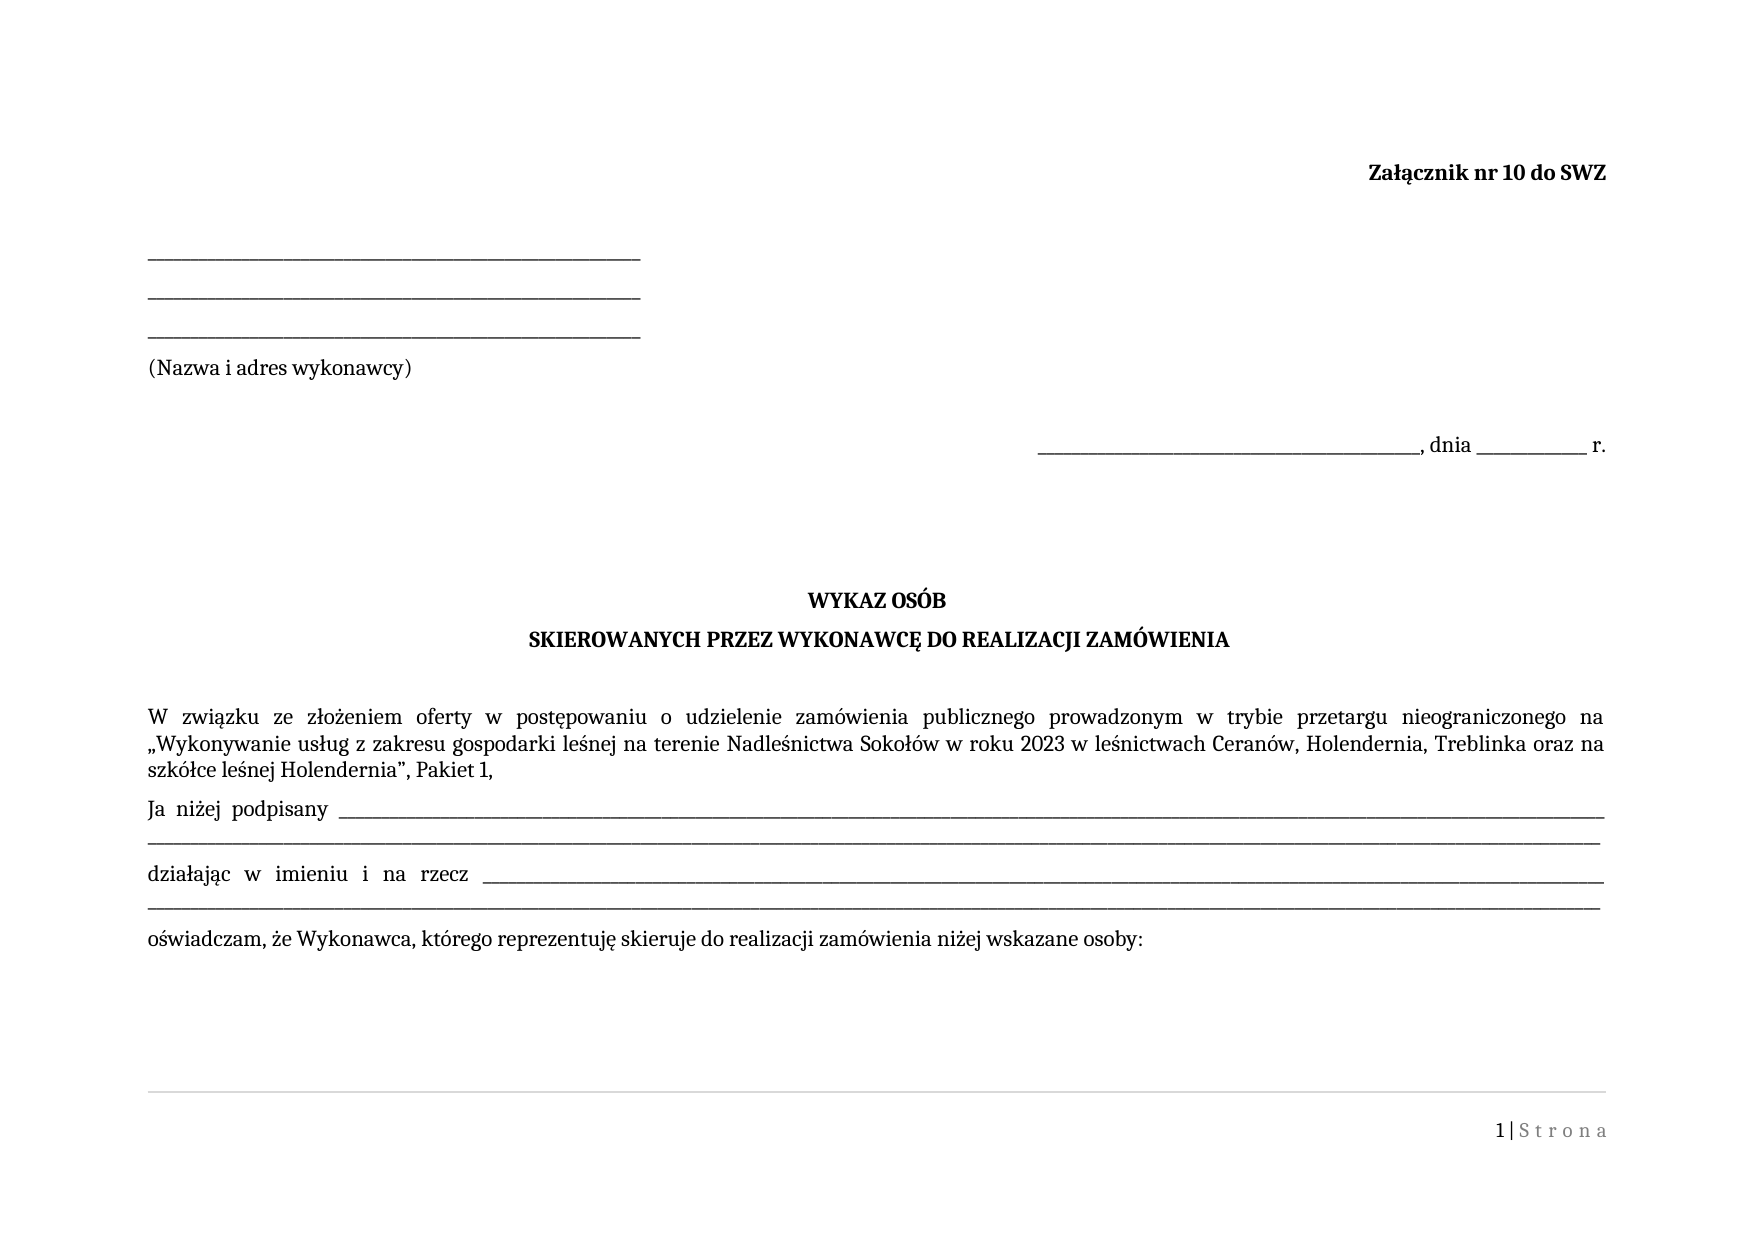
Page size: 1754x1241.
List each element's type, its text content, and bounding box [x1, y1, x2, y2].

text Ja niżej podpisany _____________________________________________________________________________________________________________________________________________________ ___________________________________________________________________________________________________________________________________________________________________________ [148, 796, 1606, 848]
text _____________________________________________, dnia _____________ r. [148, 432, 1606, 458]
text Załącznik nr 10 do SWZ [148, 160, 1606, 186]
text __________________________________________________________ [148, 316, 1606, 342]
text oświadczam, że Wykonawca, którego reprezentuję skieruje do realizacji zamówienia niżej wskazane osoby: [148, 926, 1606, 952]
text SKIEROWANYCH PRZEZ WYKONAWCĘ DO REALIZACJI ZAMÓWIENIA [148, 626, 1606, 653]
text W związku ze złożeniem oferty w postępowaniu o udzielenie zamówienia publicznego prowadzonym w trybie przetargu nieograniczonego na „Wykonywanie usług z zakresu gospodarki leśnej na terenie Nadleśnictwa Sokołów w roku 2023 w leśnictwach Ceranów, Holendernia, Treblinka oraz na szkółce leśnej Holendernia”, Pakiet 1, [148, 704, 1606, 783]
text działając w imieniu i na rzecz ____________________________________________________________________________________________________________________________________ ___________________________________________________________________________________________________________________________________________________________________________ [148, 861, 1606, 913]
text __________________________________________________________ [148, 238, 1606, 264]
text (Nazwa i adres wykonawcy) [148, 354, 1606, 381]
text __________________________________________________________ [148, 277, 1606, 303]
text WYKAZ OSÓB [148, 587, 1606, 614]
